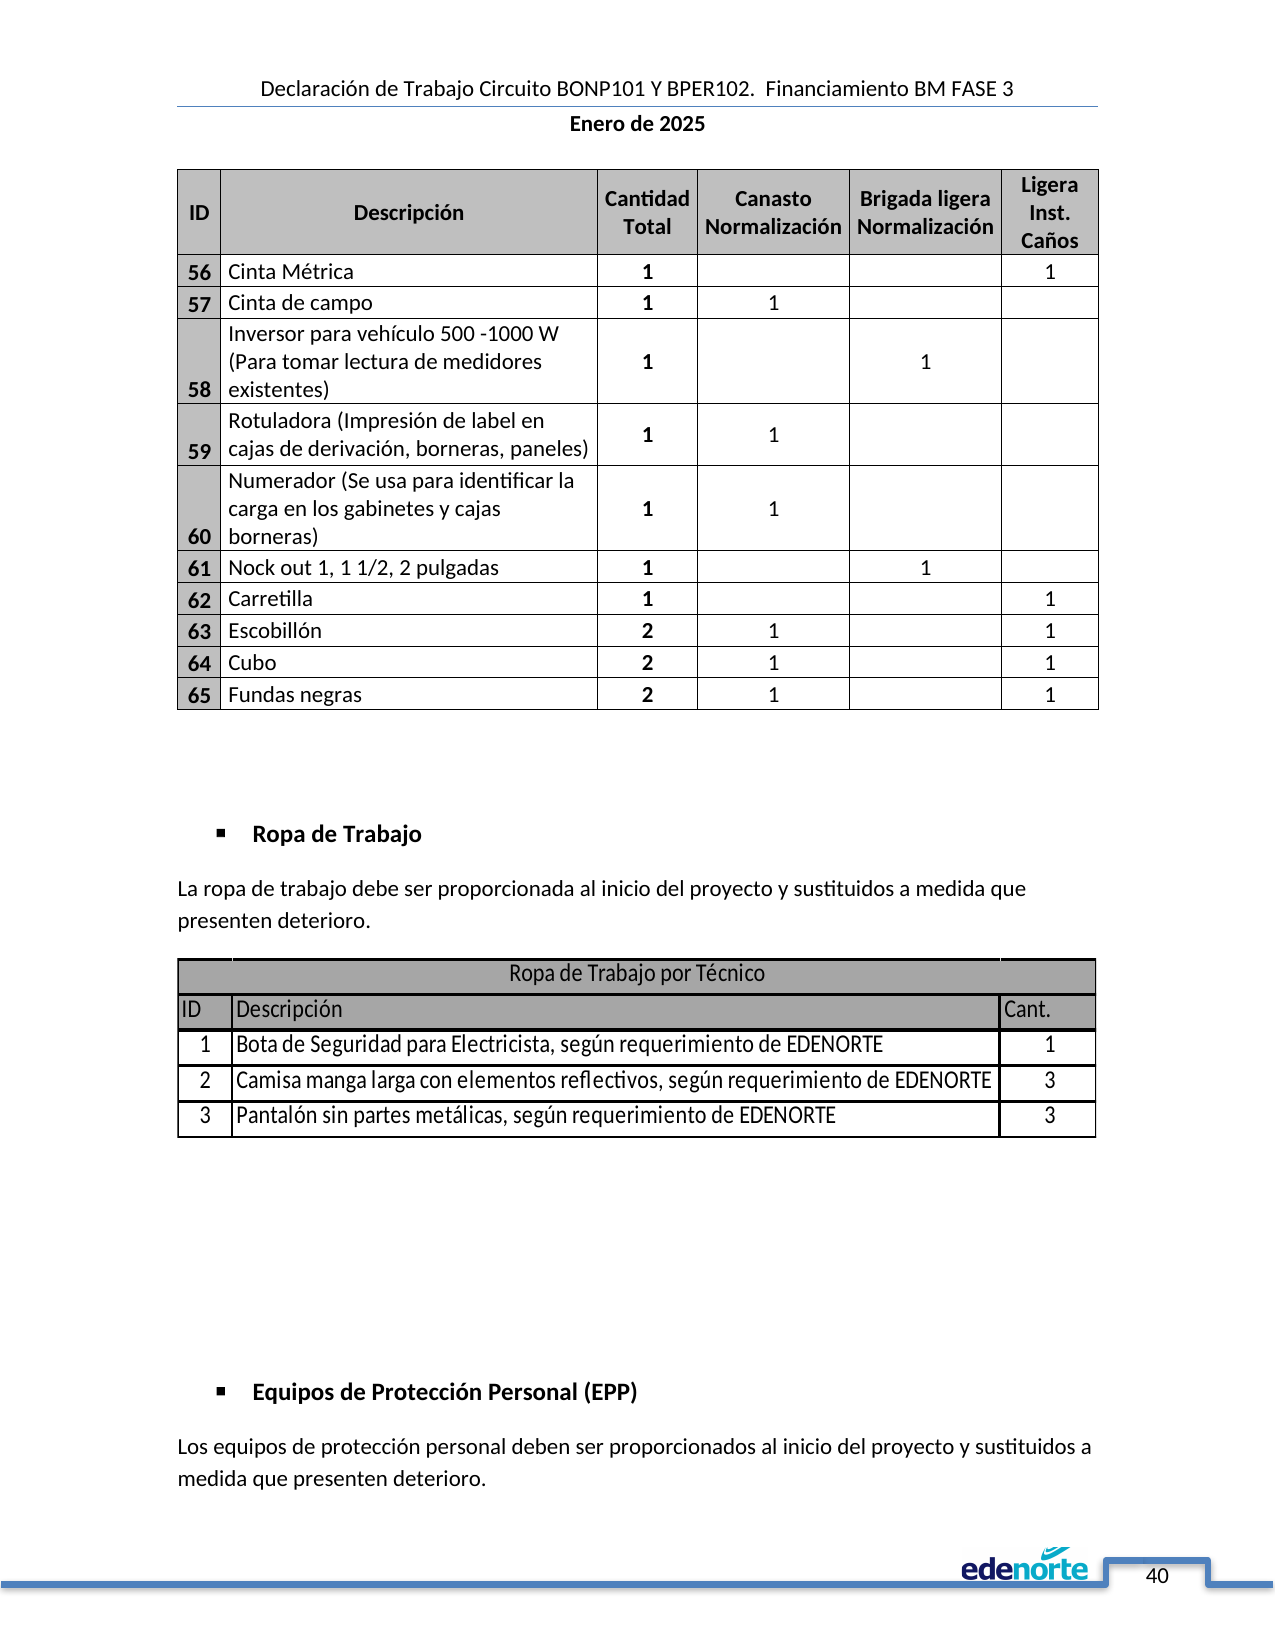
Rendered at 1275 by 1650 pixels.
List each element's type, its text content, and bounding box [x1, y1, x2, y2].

table_cell 1 [1002, 678, 1098, 709]
table_cell 1 [598, 551, 697, 582]
table_cell [698, 255, 849, 286]
table_cell 59 [178, 404, 220, 465]
table_cell 1 [598, 319, 697, 403]
table_header Brigada ligera Normalización [850, 170, 1001, 254]
table_cell 1 [850, 551, 1001, 582]
table_cell 1 [850, 319, 1001, 403]
table_cell [850, 615, 1001, 646]
table_cell [1002, 466, 1098, 550]
table_cell 65 [178, 678, 220, 709]
table_cell 1 [598, 255, 697, 286]
table_cell 1 [1002, 255, 1098, 286]
table_cell 1 [598, 404, 697, 465]
table_cell 1 [598, 583, 697, 614]
table_cell [1002, 319, 1098, 403]
list Ropa de Trabajo [215, 818, 1098, 848]
table_cell 2 [598, 647, 697, 677]
table_cell 1 [698, 466, 849, 550]
table_cell 61 [178, 551, 220, 582]
table_cell 64 [178, 647, 220, 677]
table_cell [698, 319, 849, 403]
table_cell Nock out 1, 1 1/2, 2 pulgadas [221, 551, 597, 582]
table_cell [850, 583, 1001, 614]
table_cell 1 [698, 647, 849, 677]
table_cell 1 [698, 678, 849, 709]
list Equipos de Protección Personal (EPP) [215, 1376, 1098, 1406]
table_cell Cinta de campo [221, 287, 597, 318]
table_cell 1 [698, 404, 849, 465]
table_cell Numerador (Se usa para identificar la carga en los gabinetes y cajas borneras) [221, 466, 597, 550]
picture [961, 1547, 1088, 1580]
table_header ID [178, 170, 220, 254]
table_cell [1002, 287, 1098, 318]
table_header Descripción [221, 170, 597, 254]
text La ropa de trabajo debe ser proporcionada al inicio del proyecto y sustituidos a medida que presenten deterioro. [177, 874, 1098, 934]
table_cell [698, 551, 849, 582]
table_cell 63 [178, 615, 220, 646]
table_cell 57 [178, 287, 220, 318]
text Los equipos de protección personal deben ser proporcionados al inicio del proyecto y sustituidos a medida que presenten deterioro. [177, 1432, 1098, 1492]
table_cell 1 [598, 287, 697, 318]
table_cell Inversor para vehículo 500 -1000 W (Para tomar lectura de medidores existentes) [221, 319, 597, 403]
table_cell 2 [598, 615, 697, 646]
table_header Canasto Normalización [698, 170, 849, 254]
table_header Ligera Inst. Caños [1002, 170, 1098, 254]
table_cell Cinta Métrica [221, 255, 597, 286]
table_cell Cubo [221, 647, 597, 677]
table_cell 60 [178, 466, 220, 550]
table_cell [850, 647, 1001, 677]
table_cell 1 [1002, 583, 1098, 614]
table_cell 1 [698, 287, 849, 318]
table_cell 1 [698, 615, 849, 646]
table_cell [1002, 404, 1098, 465]
table_cell [850, 255, 1001, 286]
table_cell [850, 466, 1001, 550]
table_cell Carretilla [221, 583, 597, 614]
table_cell Rotuladora (Impresión de label en cajas de derivación, borneras, paneles) [221, 404, 597, 465]
table_cell Fundas negras [221, 678, 597, 709]
table_cell 58 [178, 319, 220, 403]
table_cell [1002, 551, 1098, 582]
table_cell 56 [178, 255, 220, 286]
table_cell [850, 287, 1001, 318]
table_header Cantidad Total [598, 170, 697, 254]
table_cell 1 [598, 466, 697, 550]
table_cell 2 [598, 678, 697, 709]
table_cell 62 [178, 583, 220, 614]
table_cell 1 [1002, 647, 1098, 677]
table_cell [850, 404, 1001, 465]
table_cell [850, 678, 1001, 709]
table_cell Escobillón [221, 615, 597, 646]
table_cell [698, 583, 849, 614]
table_cell 1 [1002, 615, 1098, 646]
